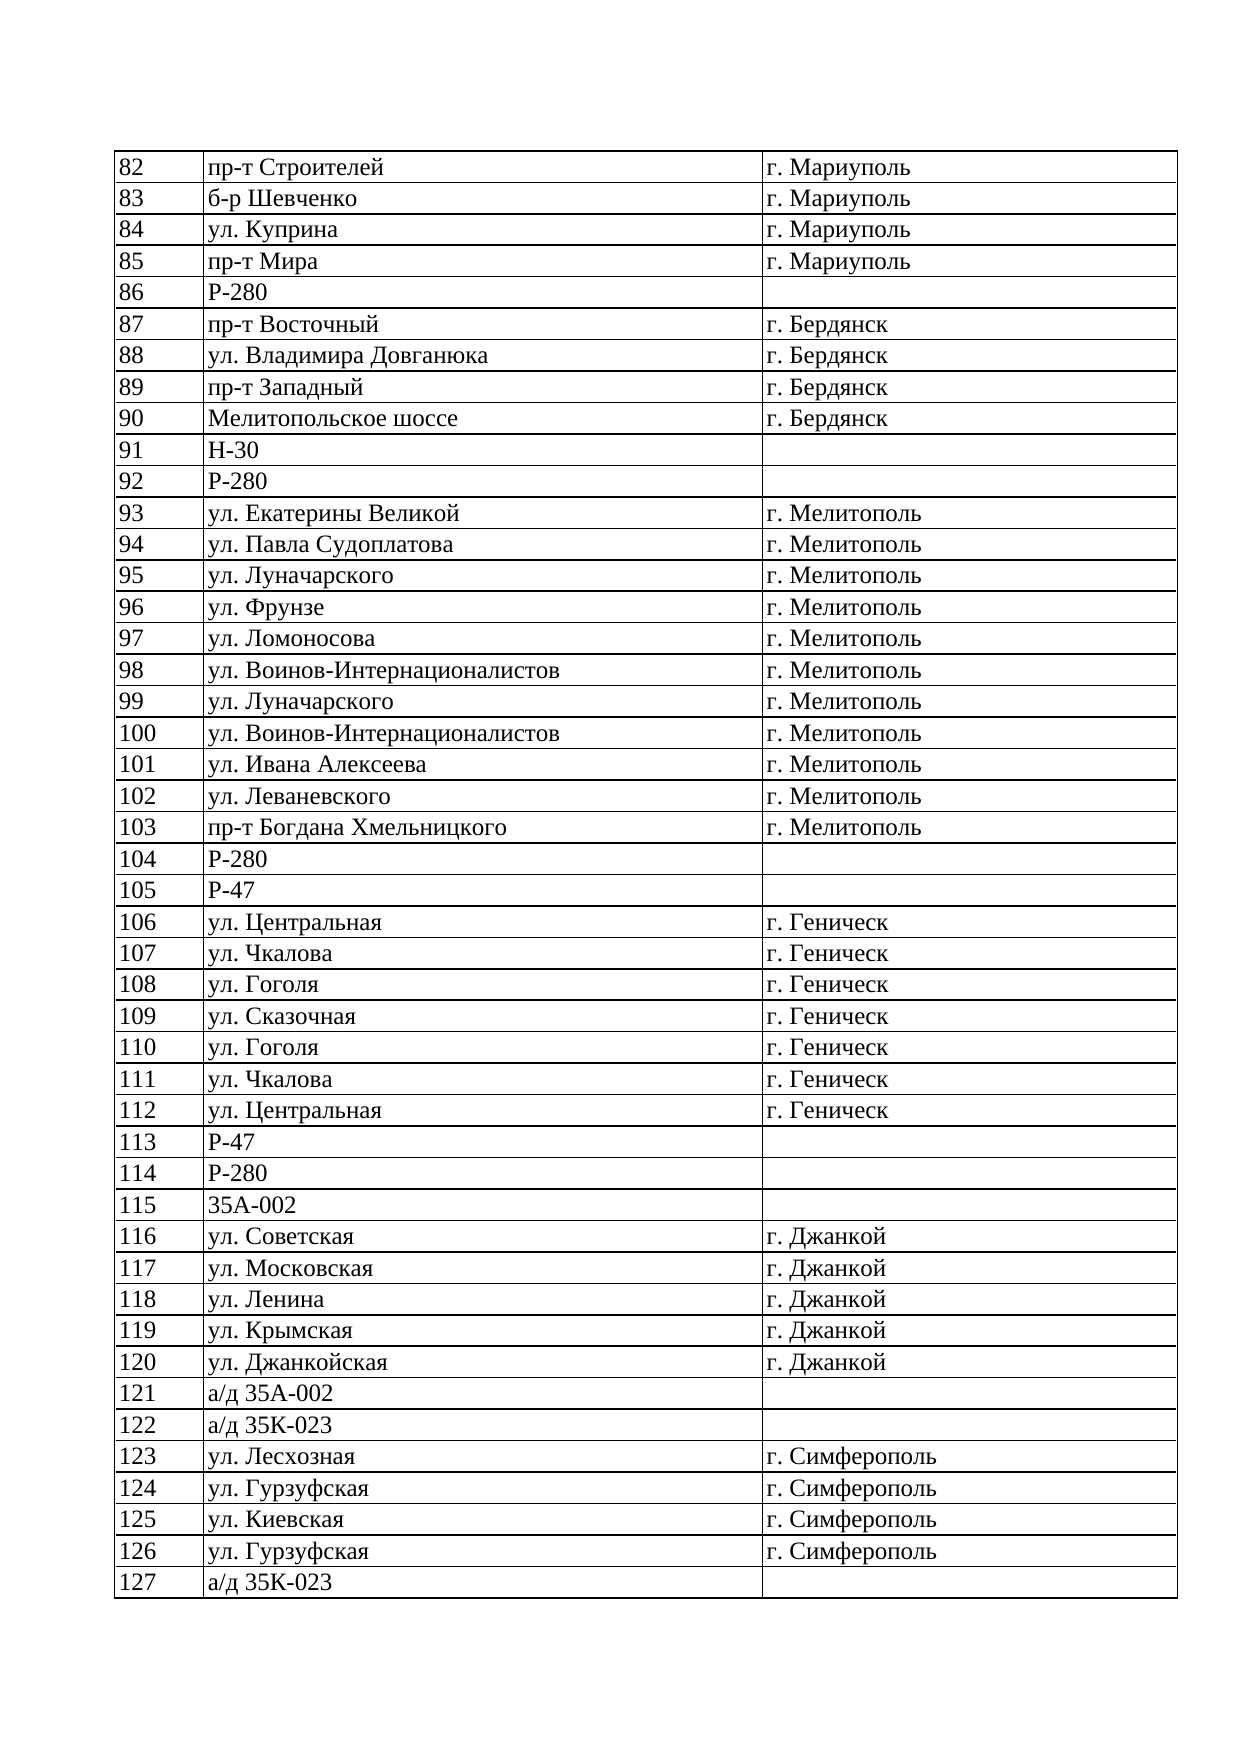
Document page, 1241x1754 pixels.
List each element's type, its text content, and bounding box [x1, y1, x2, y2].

table_cell г. Симферополь [763, 1534, 1177, 1566]
table_cell г. Мариуполь [763, 244, 1177, 276]
table_cell г. Мелитополь [763, 653, 1177, 685]
table_cell 127 [115, 1567, 203, 1597]
table_cell 119 [115, 1315, 203, 1345]
table_cell г. Мелитополь [763, 779, 1177, 811]
table_cell г. Геническ [763, 999, 1177, 1031]
table_cell ул. Луначарского [204, 686, 762, 716]
table_cell 120 [115, 1346, 203, 1377]
table_cell 109 [115, 1000, 203, 1031]
table_cell ул. Куприна [204, 215, 762, 244]
table_cell 122 [115, 1409, 203, 1440]
table_cell г. Симферополь [763, 1440, 1177, 1471]
table_cell [763, 1157, 1177, 1188]
table_cell 98 [115, 654, 203, 685]
table_cell Н-30 [204, 435, 762, 464]
table_cell 107 [115, 938, 203, 968]
table_cell ул. Лесхозная [204, 1441, 762, 1471]
table_cell 105 [115, 875, 203, 905]
table_cell пр-т Западный [204, 372, 762, 402]
table_cell г. Мелитополь [763, 716, 1177, 748]
table_cell пр-т Богдана Хмельницкого [204, 812, 762, 842]
table_cell ул. Гоголя [204, 1032, 762, 1062]
table_cell г. Геническ [763, 1094, 1177, 1125]
table_cell ул. Крымская [204, 1316, 762, 1345]
table_cell г. Мелитополь [763, 685, 1177, 716]
table_cell г. Джанкой [763, 1314, 1177, 1345]
table_cell [763, 842, 1177, 873]
table_cell [763, 1125, 1177, 1157]
table_cell ул. Воинов-Интернационалистов [204, 655, 762, 685]
table_cell 116 [115, 1221, 203, 1251]
table_cell [763, 433, 1177, 464]
table_cell 95 [115, 560, 203, 590]
table_cell ул. Фрунзе [204, 592, 762, 622]
table_cell ул. Сказочная [204, 1001, 762, 1031]
table_cell [763, 874, 1177, 905]
table_cell а/д 35К-023 [204, 1567, 762, 1597]
table_cell г. Мелитополь [763, 811, 1177, 842]
table_cell 86 [115, 277, 203, 307]
table_cell Мелитопольское шоссе [204, 403, 762, 433]
table_cell 104 [115, 843, 203, 873]
table_cell г. Мелитополь [763, 559, 1177, 590]
table_cell 117 [115, 1252, 203, 1282]
table_cell 108 [115, 969, 203, 999]
table_cell ул. Владимира Довганюка [204, 340, 762, 370]
table_cell 112 [115, 1095, 203, 1125]
table_cell г. Мелитополь [763, 528, 1177, 559]
table_cell 124 [115, 1472, 203, 1503]
table_cell ул. Советская [204, 1221, 762, 1251]
table_cell 102 [115, 780, 203, 811]
table_cell 84 [115, 214, 203, 244]
table_cell 101 [115, 749, 203, 779]
table_cell ул. Павла Судоплатова [204, 529, 762, 559]
table_cell Р-280 [204, 844, 762, 873]
table_cell [763, 465, 1177, 496]
table_cell 106 [115, 906, 203, 936]
table_cell г. Мелитополь [763, 748, 1177, 779]
table_cell г. Мариуполь [763, 152, 1177, 181]
table_cell 35А-002 [204, 1190, 762, 1219]
table_cell г. Мелитополь [763, 590, 1177, 622]
table_cell г. Мелитополь [763, 496, 1177, 527]
table_cell 110 [115, 1032, 203, 1062]
table_cell 82 [115, 152, 203, 181]
table_cell 114 [115, 1158, 203, 1188]
table_cell 125 [115, 1504, 203, 1534]
table_cell ул. Гурзуфская [204, 1473, 762, 1503]
table_cell [763, 1566, 1177, 1597]
table_cell ул. Воинов-Интернационалистов [204, 718, 762, 748]
table_cell 91 [115, 434, 203, 464]
table_cell г. Мелитополь [763, 622, 1177, 653]
table_cell г. Мариуполь [763, 181, 1177, 213]
table_cell г. Бердянск [763, 402, 1177, 433]
table_cell г. Бердянск [763, 339, 1177, 370]
table_cell 121 [115, 1378, 203, 1408]
table_cell ул. Луначарского [204, 561, 762, 590]
table_cell 85 [115, 245, 203, 276]
table_cell г. Джанкой [763, 1345, 1177, 1377]
table_cell ул. Леваневского [204, 781, 762, 811]
table_cell ул. Центральная [204, 1095, 762, 1125]
table_cell [763, 1188, 1177, 1219]
table_cell ул. Гурзуфская [204, 1536, 762, 1566]
table_cell ул. Джанкойская [204, 1347, 762, 1377]
table_cell 100 [115, 717, 203, 748]
table_cell пр-т Мира [204, 246, 762, 276]
table_cell [763, 1408, 1177, 1440]
table_cell 87 [115, 308, 203, 339]
table_cell 83 [115, 183, 203, 213]
table_cell 115 [115, 1189, 203, 1219]
table_cell ул. Московская [204, 1253, 762, 1282]
table_cell г. Джанкой [763, 1220, 1177, 1251]
table_cell 93 [115, 497, 203, 527]
table_cell г. Симферополь [763, 1503, 1177, 1534]
table_cell 126 [115, 1535, 203, 1566]
table_cell ул. Киевская [204, 1504, 762, 1534]
table_cell 92 [115, 466, 203, 496]
table_cell г. Геническ [763, 1062, 1177, 1094]
table_cell г. Симферополь [763, 1471, 1177, 1503]
table_cell г. Бердянск [763, 370, 1177, 402]
table_cell 99 [115, 686, 203, 716]
table_cell пр-т Восточный [204, 309, 762, 339]
table_cell ул. Ломоносова [204, 623, 762, 653]
table_cell ул. Чкалова [204, 1064, 762, 1094]
table_cell 96 [115, 591, 203, 622]
table_cell 94 [115, 529, 203, 559]
table_cell Р-280 [204, 277, 762, 307]
table_cell Р-47 [204, 1127, 762, 1157]
table_cell ул. Чкалова [204, 938, 762, 968]
table_cell г. Геническ [763, 968, 1177, 999]
table_cell ул. Ивана Алексеева [204, 749, 762, 779]
table_cell г. Геническ [763, 1031, 1177, 1062]
table_cell г. Мариуполь [763, 213, 1177, 244]
table_cell Р-47 [204, 875, 762, 905]
table_cell ул. Екатерины Великой [204, 498, 762, 527]
table_cell а/д 35А-002 [204, 1378, 762, 1408]
table_cell б-р Шевченко [204, 183, 762, 213]
table_cell 123 [115, 1441, 203, 1471]
table_cell г. Геническ [763, 936, 1177, 968]
table_cell пр-т Строителей [204, 152, 762, 181]
table_cell ул. Ленина [204, 1284, 762, 1314]
table_cell а/д 35К-023 [204, 1410, 762, 1440]
table_cell 113 [115, 1126, 203, 1157]
table_cell Р-280 [204, 466, 762, 496]
table_cell [763, 1377, 1177, 1408]
table_cell ул. Гоголя [204, 970, 762, 999]
table_cell 103 [115, 812, 203, 842]
table_cell ул. Центральная [204, 907, 762, 936]
table_cell г. Джанкой [763, 1283, 1177, 1314]
table_cell 90 [115, 403, 203, 433]
table_cell Р-280 [204, 1158, 762, 1188]
table_cell 89 [115, 371, 203, 402]
table_cell г. Джанкой [763, 1251, 1177, 1282]
table_cell 118 [115, 1284, 203, 1314]
table_cell 97 [115, 623, 203, 653]
table_cell г. Геническ [763, 905, 1177, 936]
table_cell [763, 276, 1177, 307]
table_cell 111 [115, 1063, 203, 1094]
table_cell г. Бердянск [763, 307, 1177, 339]
table_cell 88 [115, 340, 203, 370]
